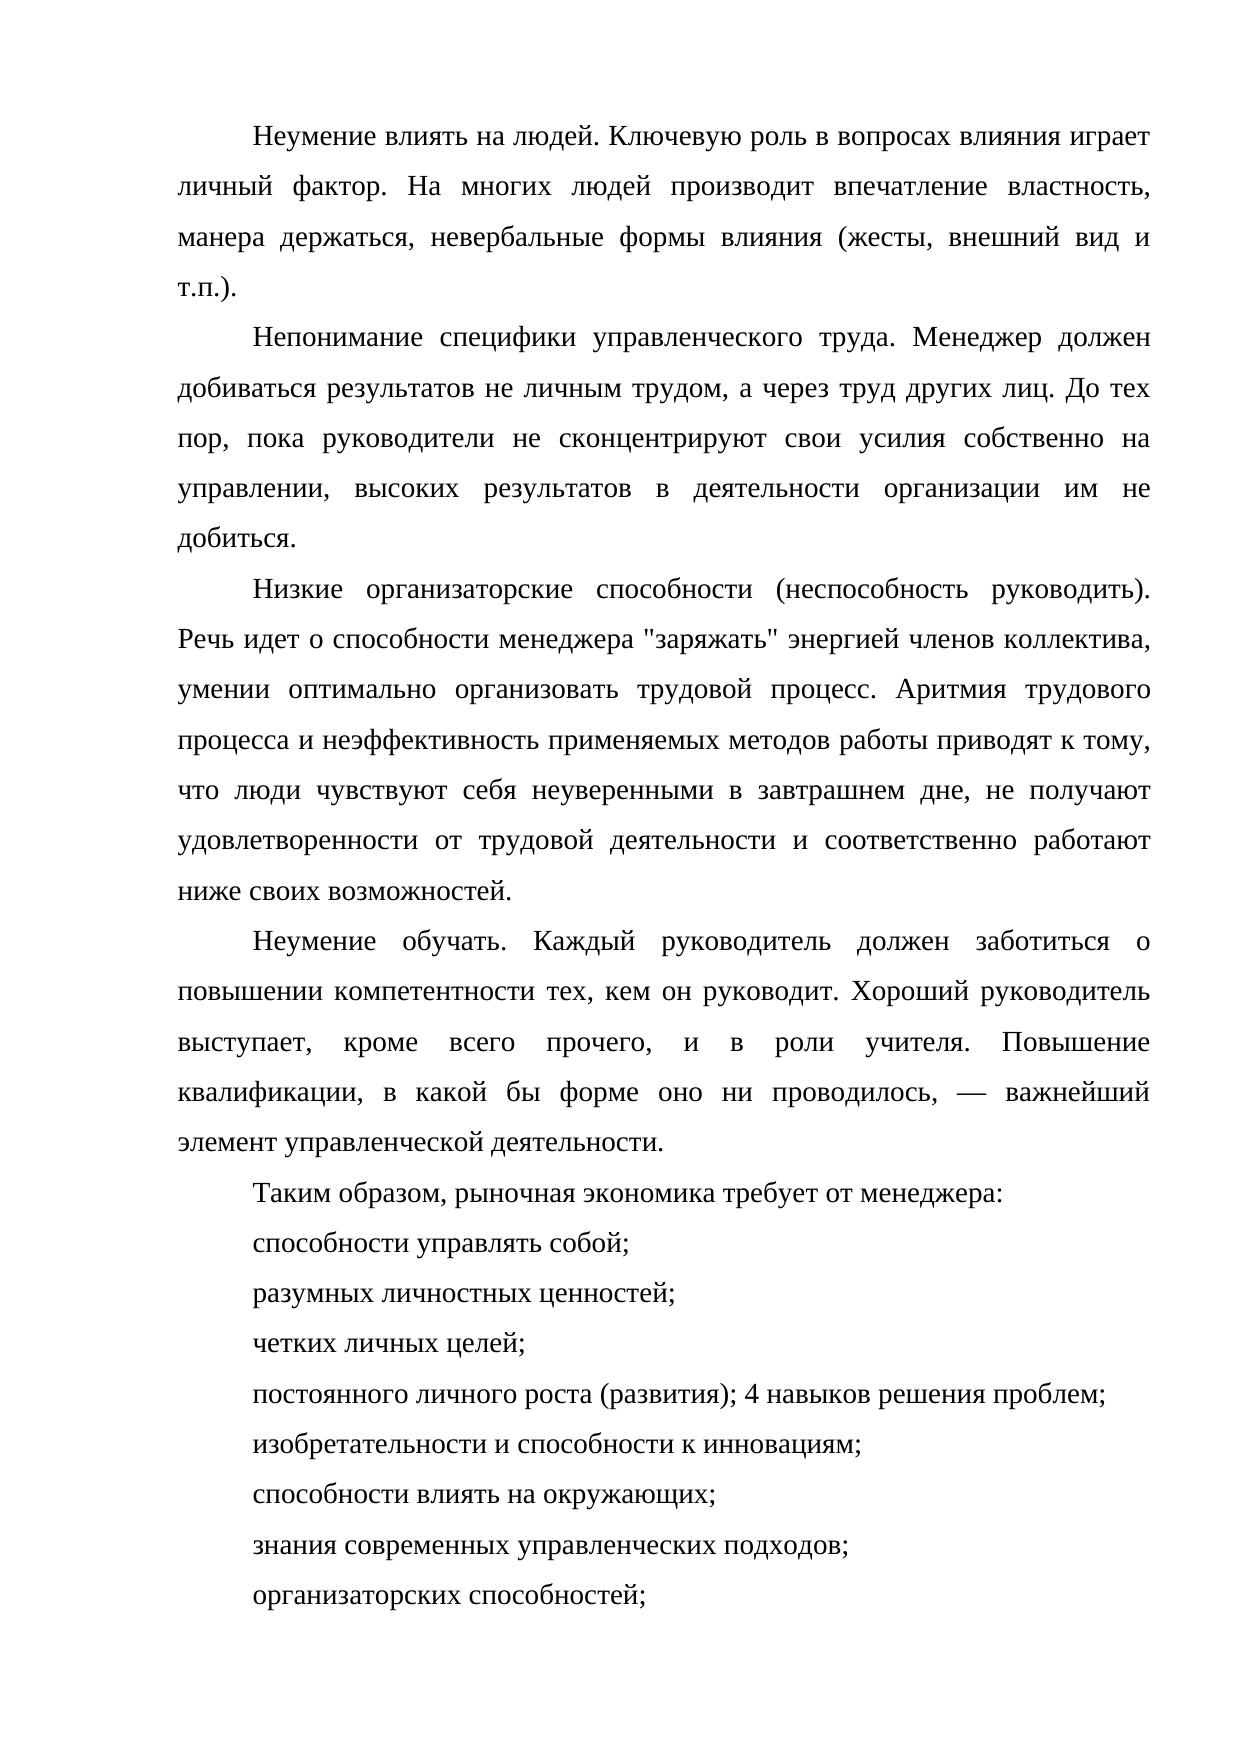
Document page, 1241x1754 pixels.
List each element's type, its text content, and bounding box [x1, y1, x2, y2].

text организаторских способностей; [177, 1577, 1152, 1611]
text знания современных управленческих подходов; [177, 1527, 1152, 1560]
text постоянного личного роста (развития); 4 навыков решения проблем; [177, 1376, 1152, 1409]
text способности управлять собой; [177, 1225, 1152, 1258]
text Низкие организаторские способности (неспособность руководить). Речь идет о способности менеджера "заряжать" энергией членов коллектива, умении оптимально организовать трудовой процесс. Аритмия трудового процесса и неэффективность применяемых методов работы приводят к тому, что люди чувствуют себя неуверенными в завтрашнем дне, не получают удовлетворенности от трудовой деятельности и соответственно работают ниже своих возможностей. [177, 571, 1152, 906]
text способности влиять на окружающих; [177, 1477, 1152, 1510]
text Таким образом, рыночная экономика требует от менеджера: [177, 1175, 1152, 1208]
text Неумение влиять на людей. Ключевую роль в вопросах влияния играет личный фактор. На многих людей производит впечатление властность, манера держаться, невербальные формы влияния (жесты, внешний вид и т.п.). [177, 118, 1152, 303]
text четких личных целей; [177, 1326, 1152, 1359]
text разумных личностных ценностей; [177, 1275, 1152, 1309]
text Непонимание специфики управленческого труда. Менеджер должен добиваться результатов не личным трудом, а через труд других лиц. До тех пор, пока руководители не сконцентрируют свои усилия собственно на управлении, высоких результатов в деятельности организации им не добиться. [177, 319, 1152, 554]
text Неумение обучать. Каждый руководитель должен заботиться о повышении компетентности тех, кем он руководит. Хороший руководитель выступает, кроме всего прочего, и в роли учителя. Повышение квалификации, в какой бы форме оно ни проводилось, — важнейший элемент управленческой деятельности. [177, 923, 1152, 1158]
text изобретательности и способности к инновациям; [177, 1426, 1152, 1460]
